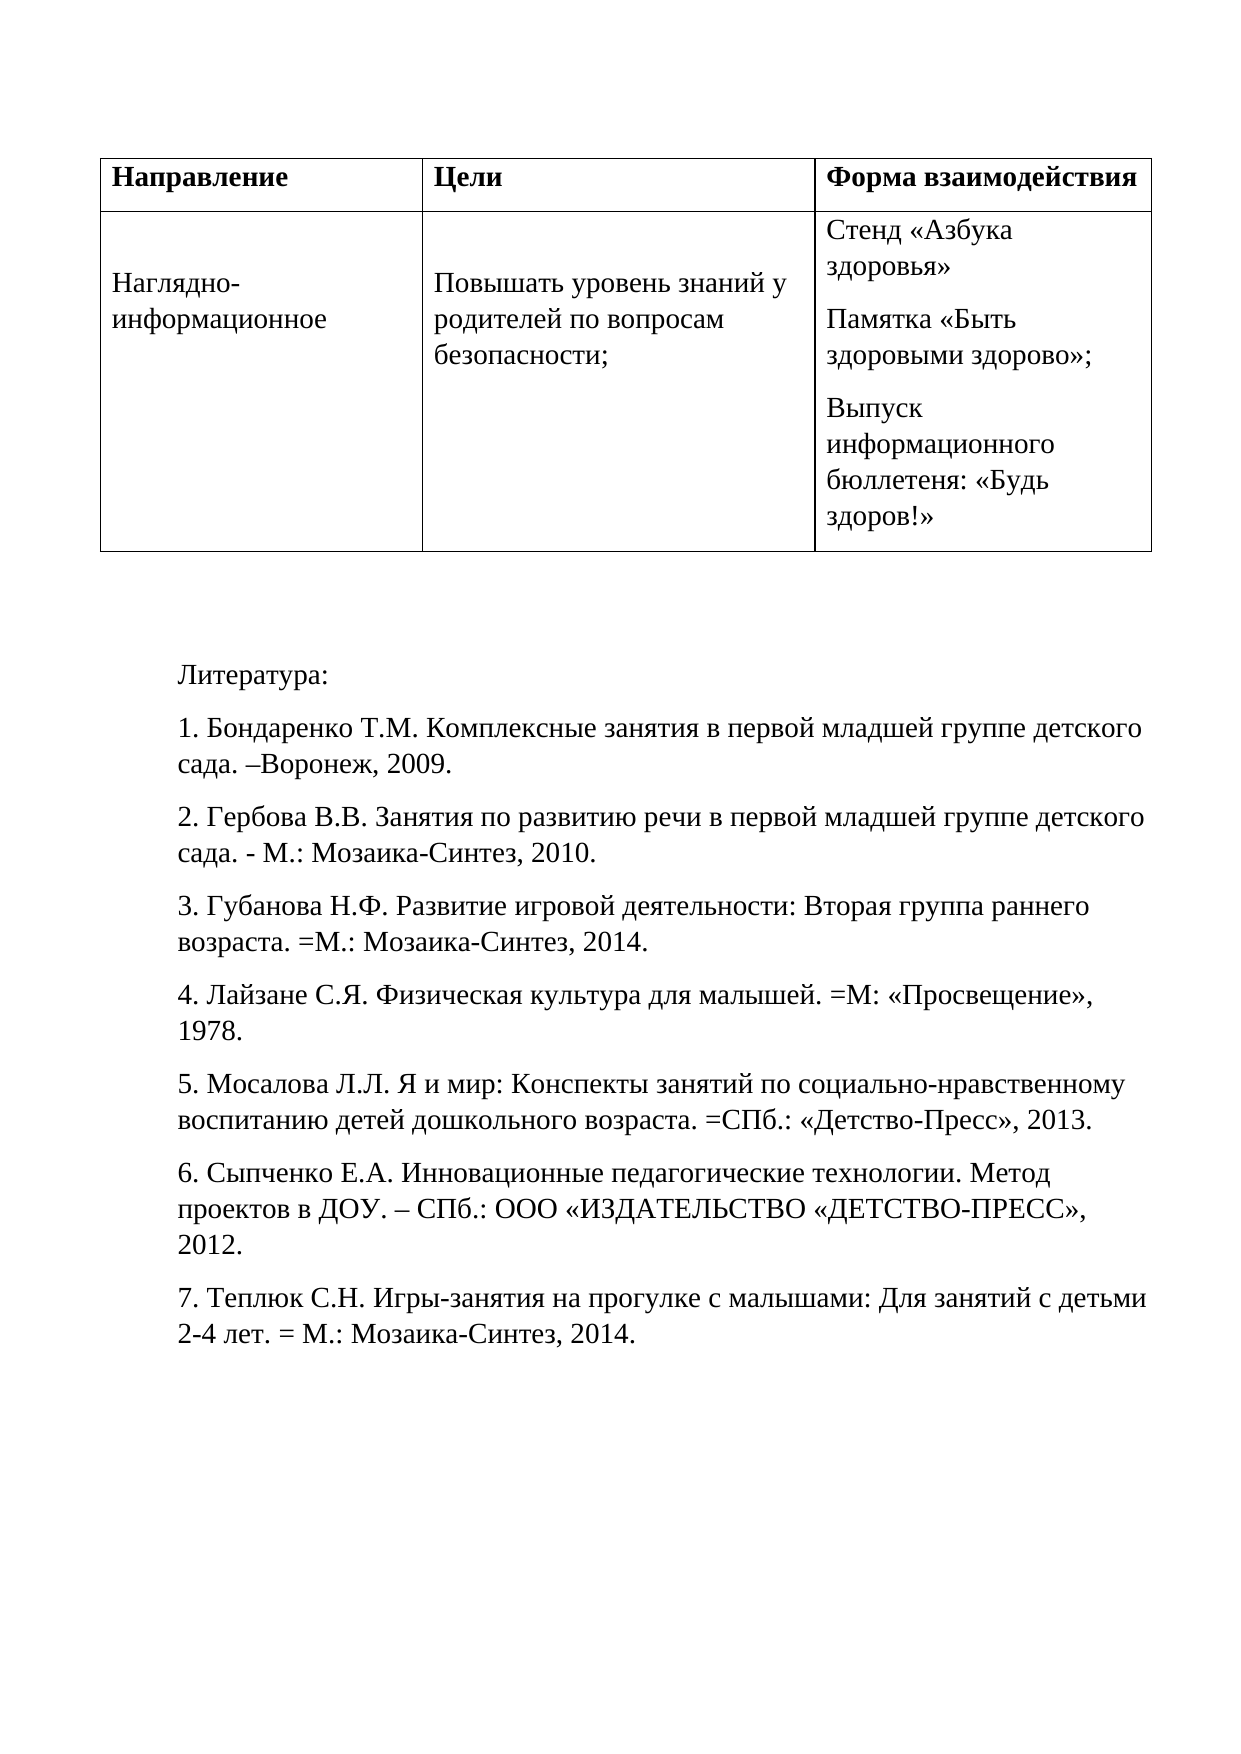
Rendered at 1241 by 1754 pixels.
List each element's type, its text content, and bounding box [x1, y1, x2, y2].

table_cell Наглядно-информационное [101, 212, 422, 551]
text 7. Теплюк С.Н. Игры-занятия на прогулке с малышами: Для занятий с детьми 2-4 лет. = М.: Мозаика-Синтез, 2014. [177, 1280, 1152, 1350]
text 1. Бондаренко Т.М. Комплексные занятия в первой младшей группе детского сада. –Воронеж, 2009. [177, 710, 1152, 780]
table_cell Повышать уровень знаний у родителей по вопросам безопасности; [423, 212, 814, 551]
table_header Цели [423, 159, 814, 211]
text 2. Гербова В.В. Занятия по развитию речи в первой младшей группе детского сада. - М.: Мозаика-Синтез, 2010. [177, 799, 1152, 869]
text 6. Сыпченко Е.А. Инновационные педагогические технологии. Метод проектов в ДОУ. – СПб.: ООО «ИЗДАТЕЛЬСТВО «ДЕТСТВО-ПРЕСС», 2012. [177, 1155, 1152, 1261]
table_cell Стенд «Азбука здоровья» Памятка «Быть здоровыми здорово»; Выпуск информационного бюллетеня: «Будь здоров!» [816, 212, 1151, 551]
text 4. Лайзане С.Я. Физическая культура для малышей. =М: «Просвещение», 1978. [177, 977, 1152, 1047]
table_header Форма взаимодействия [816, 159, 1151, 211]
text 3. Губанова Н.Ф. Развитие игровой деятельности: Вторая группа раннего возраста. =М.: Мозаика-Синтез, 2014. [177, 888, 1152, 958]
table_header Направление [101, 159, 422, 211]
text Литература: [177, 657, 1152, 691]
text 5. Мосалова Л.Л. Я и мир: Конспекты занятий по социально-нравственному воспитанию детей дошкольного возраста. =СПб.: «Детство-Пресс», 2013. [177, 1066, 1152, 1136]
